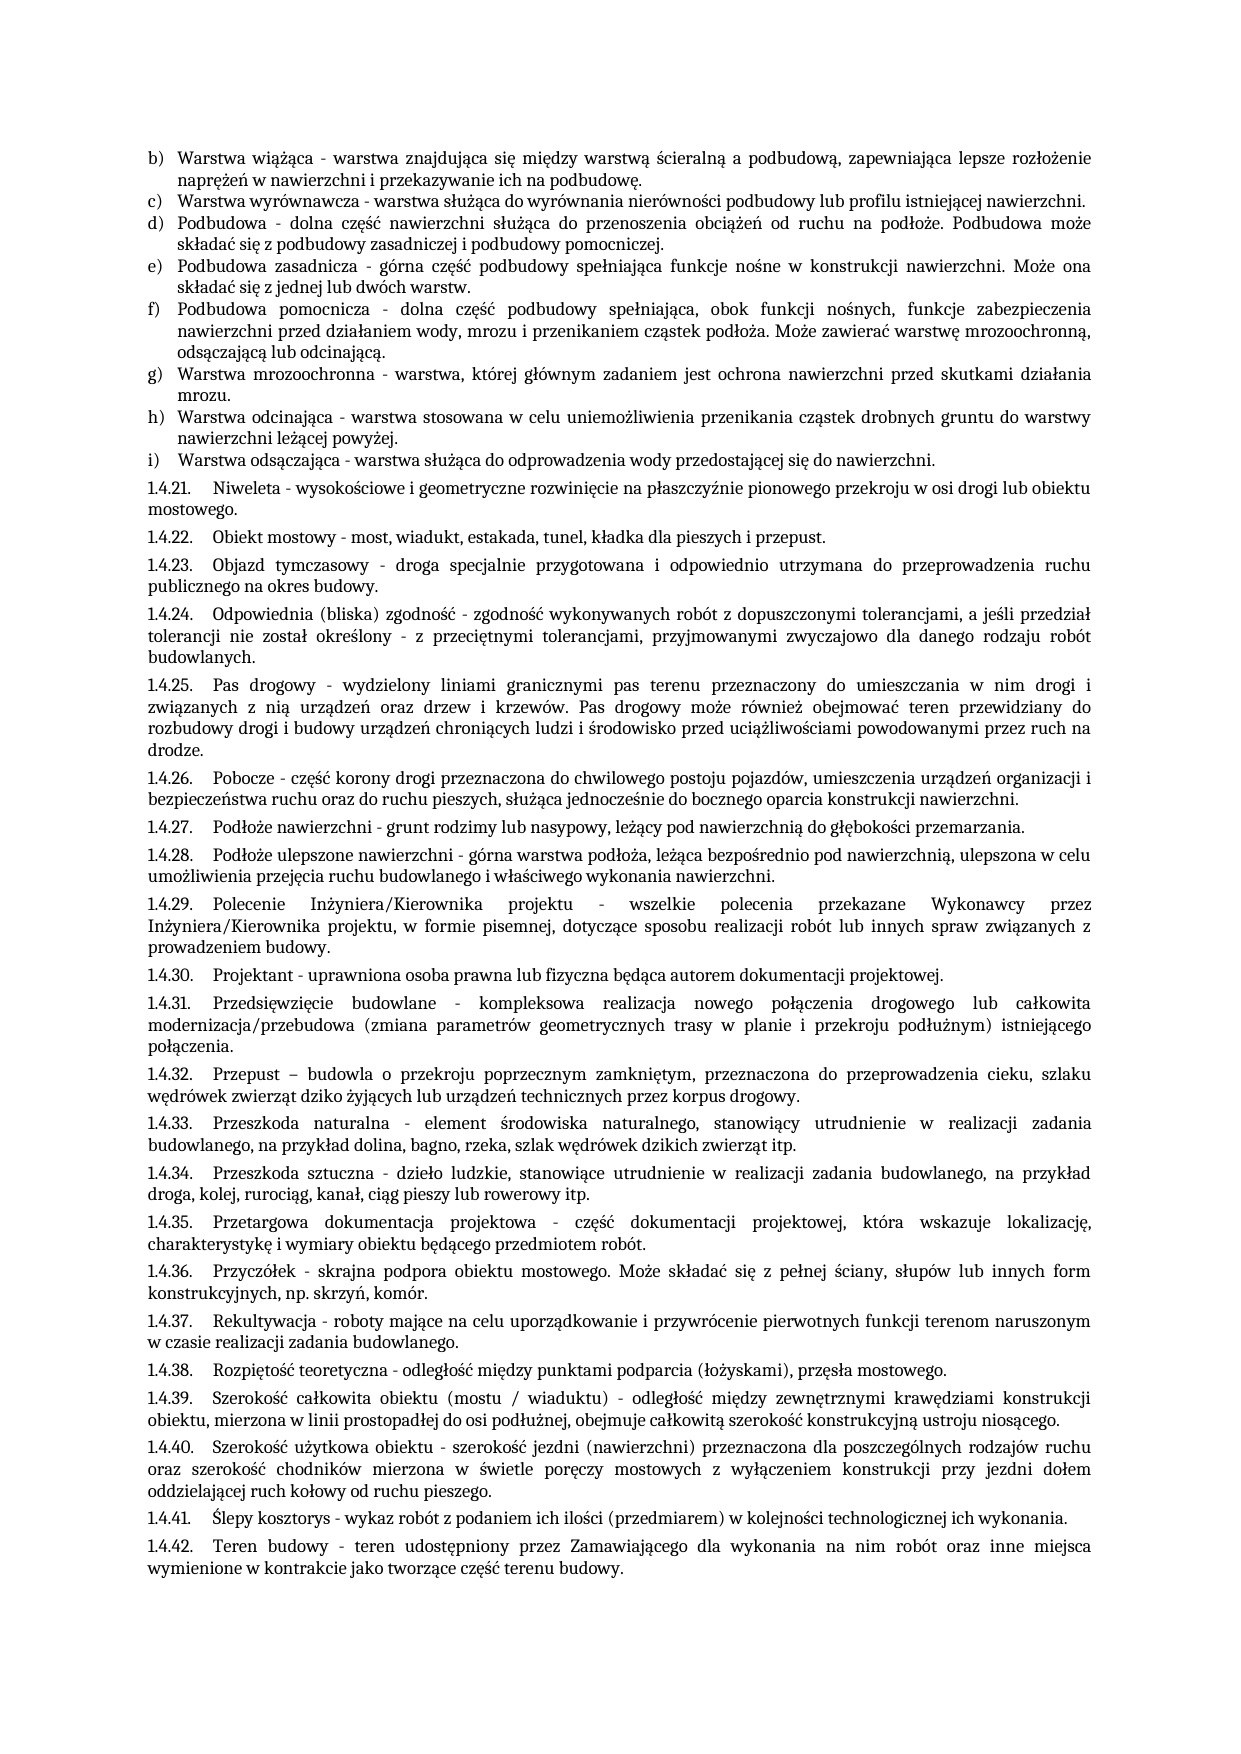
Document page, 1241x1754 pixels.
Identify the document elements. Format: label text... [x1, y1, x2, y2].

text 1.4.39. Szerokość całkowita obiektu (mostu / wiaduktu) - odległość między zewnętrznymi krawędziami konstrukcji obiektu, mierzona w linii prostopadłej do osi podłużnej, obejmuje całkowitą szerokość konstrukcyjną ustroju niosącego. [148, 1388, 1093, 1431]
text 1.4.30. Projektant - uprawniona osoba prawna lub fizyczna będąca autorem dokumentacji projektowej. [148, 965, 1093, 986]
text 1.4.27. Podłoże nawierzchni - grunt rodzimy lub nasypowy, leżący pod nawierzchnią do głębokości przemarzania. [148, 817, 1093, 838]
text 1.4.28. Podłoże ulepszone nawierzchni - górna warstwa podłoża, leżąca bezpośrednio pod nawierzchnią, ulepszona w celu umożliwienia przejęcia ruchu budowlanego i właściwego wykonania nawierzchni. [148, 844, 1093, 888]
text 1.4.32. Przepust – budowla o przekroju poprzecznym zamkniętym, przeznaczona do przeprowadzenia cieku, szlaku wędrówek zwierząt dziko żyjących lub urządzeń technicznych przez korpus drogowy. [148, 1063, 1093, 1107]
text 1.4.22. Obiekt mostowy - most, wiadukt, estakada, tunel, kładka dla pieszych i przepust. [148, 527, 1093, 548]
list Warstwa wiążąca - warstwa znajdująca się między warstwą ścieralną a podbudową, zapewniająca lepsze rozłożenie naprężeń w nawierzchni i przekazywanie ich na podbudowę. [148, 148, 1093, 191]
list Podbudowa zasadnicza - górna część podbudowy spełniająca funkcje nośne w konstrukcji nawierzchni. Może ona składać się z jednej lub dwóch warstw. [148, 255, 1093, 298]
text 1.4.40. Szerokość użytkowa obiektu - szerokość jezdni (nawierzchni) przeznaczona dla poszczególnych rodzajów ruchu oraz szerokość chodników mierzona w świetle poręczy mostowych z wyłączeniem konstrukcji przy jezdni dołem oddzielającej ruch kołowy od ruchu pieszego. [148, 1437, 1093, 1502]
list Podbudowa - dolna część nawierzchni służąca do przenoszenia obciążeń od ruchu na podłoże. Podbudowa może składać się z podbudowy zasadniczej i podbudowy pomocniczej. [148, 212, 1093, 255]
text 1.4.23. Objazd tymczasowy - droga specjalnie przygotowana i odpowiednio utrzymana do przeprowadzenia ruchu publicznego na okres budowy. [148, 554, 1093, 598]
text 1.4.38. Rozpiętość teoretyczna - odległość między punktami podparcia (łożyskami), przęsła mostowego. [148, 1360, 1093, 1381]
list Warstwa odsączająca - warstwa służąca do odprowadzenia wody przedostającej się do nawierzchni. [148, 449, 1093, 471]
text 1.4.21. Niweleta - wysokościowe i geometryczne rozwinięcie na płaszczyźnie pionowego przekroju w osi drogi lub obiektu mostowego. [148, 477, 1093, 520]
text 1.4.31. Przedsięwzięcie budowlane - kompleksowa realizacja nowego połączenia drogowego lub całkowita modernizacja/przebudowa (zmiana parametrów geometrycznych trasy w planie i przekroju podłużnym) istniejącego połączenia. [148, 993, 1093, 1057]
text 1.4.36. Przyczółek - skrajna podpora obiektu mostowego. Może składać się z pełnej ściany, słupów lub innych form konstrukcyjnych, np. skrzyń, komór. [148, 1261, 1093, 1304]
text 1.4.29. Polecenie Inżyniera/Kierownika projektu - wszelkie polecenia przekazane Wykonawcy przez Inżyniera/Kierownika projektu, w formie pisemnej, dotyczące sposobu realizacji robót lub innych spraw związanych z prowadzeniem budowy. [148, 894, 1093, 958]
text 1.4.41. Ślepy kosztorys - wykaz robót z podaniem ich ilości (przedmiarem) w kolejności technologicznej ich wykonania. [148, 1508, 1093, 1529]
text 1.4.33. Przeszkoda naturalna - element środowiska naturalnego, stanowiący utrudnienie w realizacji zadania budowlanego, na przykład dolina, bagno, rzeka, szlak wędrówek dzikich zwierząt itp. [148, 1113, 1093, 1156]
list Warstwa odcinająca - warstwa stosowana w celu uniemożliwienia przenikania cząstek drobnych gruntu do warstwy nawierzchni leżącej powyżej. [148, 406, 1093, 449]
list Warstwa mrozoochronna - warstwa, której głównym zadaniem jest ochrona nawierzchni przed skutkami działania mrozu. [148, 363, 1093, 406]
text 1.4.42. Teren budowy - teren udostępniony przez Zamawiającego dla wykonania na nim robót oraz inne miejsca wymienione w kontrakcie jako tworzące część terenu budowy. [148, 1536, 1093, 1579]
text 1.4.35. Przetargowa dokumentacja projektowa - część dokumentacji projektowej, która wskazuje lokalizację, charakterystykę i wymiary obiektu będącego przedmiotem robót. [148, 1212, 1093, 1255]
list Warstwa wyrównawcza - warstwa służąca do wyrównania nierówności podbudowy lub profilu istniejącej nawierzchni. [148, 191, 1093, 212]
text 1.4.26. Pobocze - część korony drogi przeznaczona do chwilowego postoju pojazdów, umieszczenia urządzeń organizacji i bezpieczeństwa ruchu oraz do ruchu pieszych, służąca jednocześnie do bocznego oparcia konstrukcji nawierzchni. [148, 767, 1093, 810]
text 1.4.34. Przeszkoda sztuczna - dzieło ludzkie, stanowiące utrudnienie w realizacji zadania budowlanego, na przykład droga, kolej, rurociąg, kanał, ciąg pieszy lub rowerowy itp. [148, 1162, 1093, 1205]
text 1.4.25. Pas drogowy - wydzielony liniami granicznymi pas terenu przeznaczony do umieszczania w nim drogi i związanych z nią urządzeń oraz drzew i krzewów. Pas drogowy może również obejmować teren przewidziany do rozbudowy drogi i budowy urządzeń chroniących ludzi i środowisko przed uciążliwościami powodowanymi przez ruch na drodze. [148, 675, 1093, 761]
text 1.4.37. Rekultywacja - roboty mające na celu uporządkowanie i przywrócenie pierwotnych funkcji terenom naruszonym w czasie realizacji zadania budowlanego. [148, 1310, 1093, 1353]
list Podbudowa pomocnicza - dolna część podbudowy spełniająca, obok funkcji nośnych, funkcje zabezpieczenia nawierzchni przed działaniem wody, mrozu i przenikaniem cząstek podłoża. Może zawierać warstwę mrozoochronną, odsączającą lub odcinającą. [148, 298, 1093, 363]
text 1.4.24. Odpowiednia (bliska) zgodność - zgodność wykonywanych robót z dopuszczonymi tolerancjami, a jeśli przedział tolerancji nie został określony - z przeciętnymi tolerancjami, przyjmowanymi zwyczajowo dla danego rodzaju robót budowlanych. [148, 604, 1093, 668]
